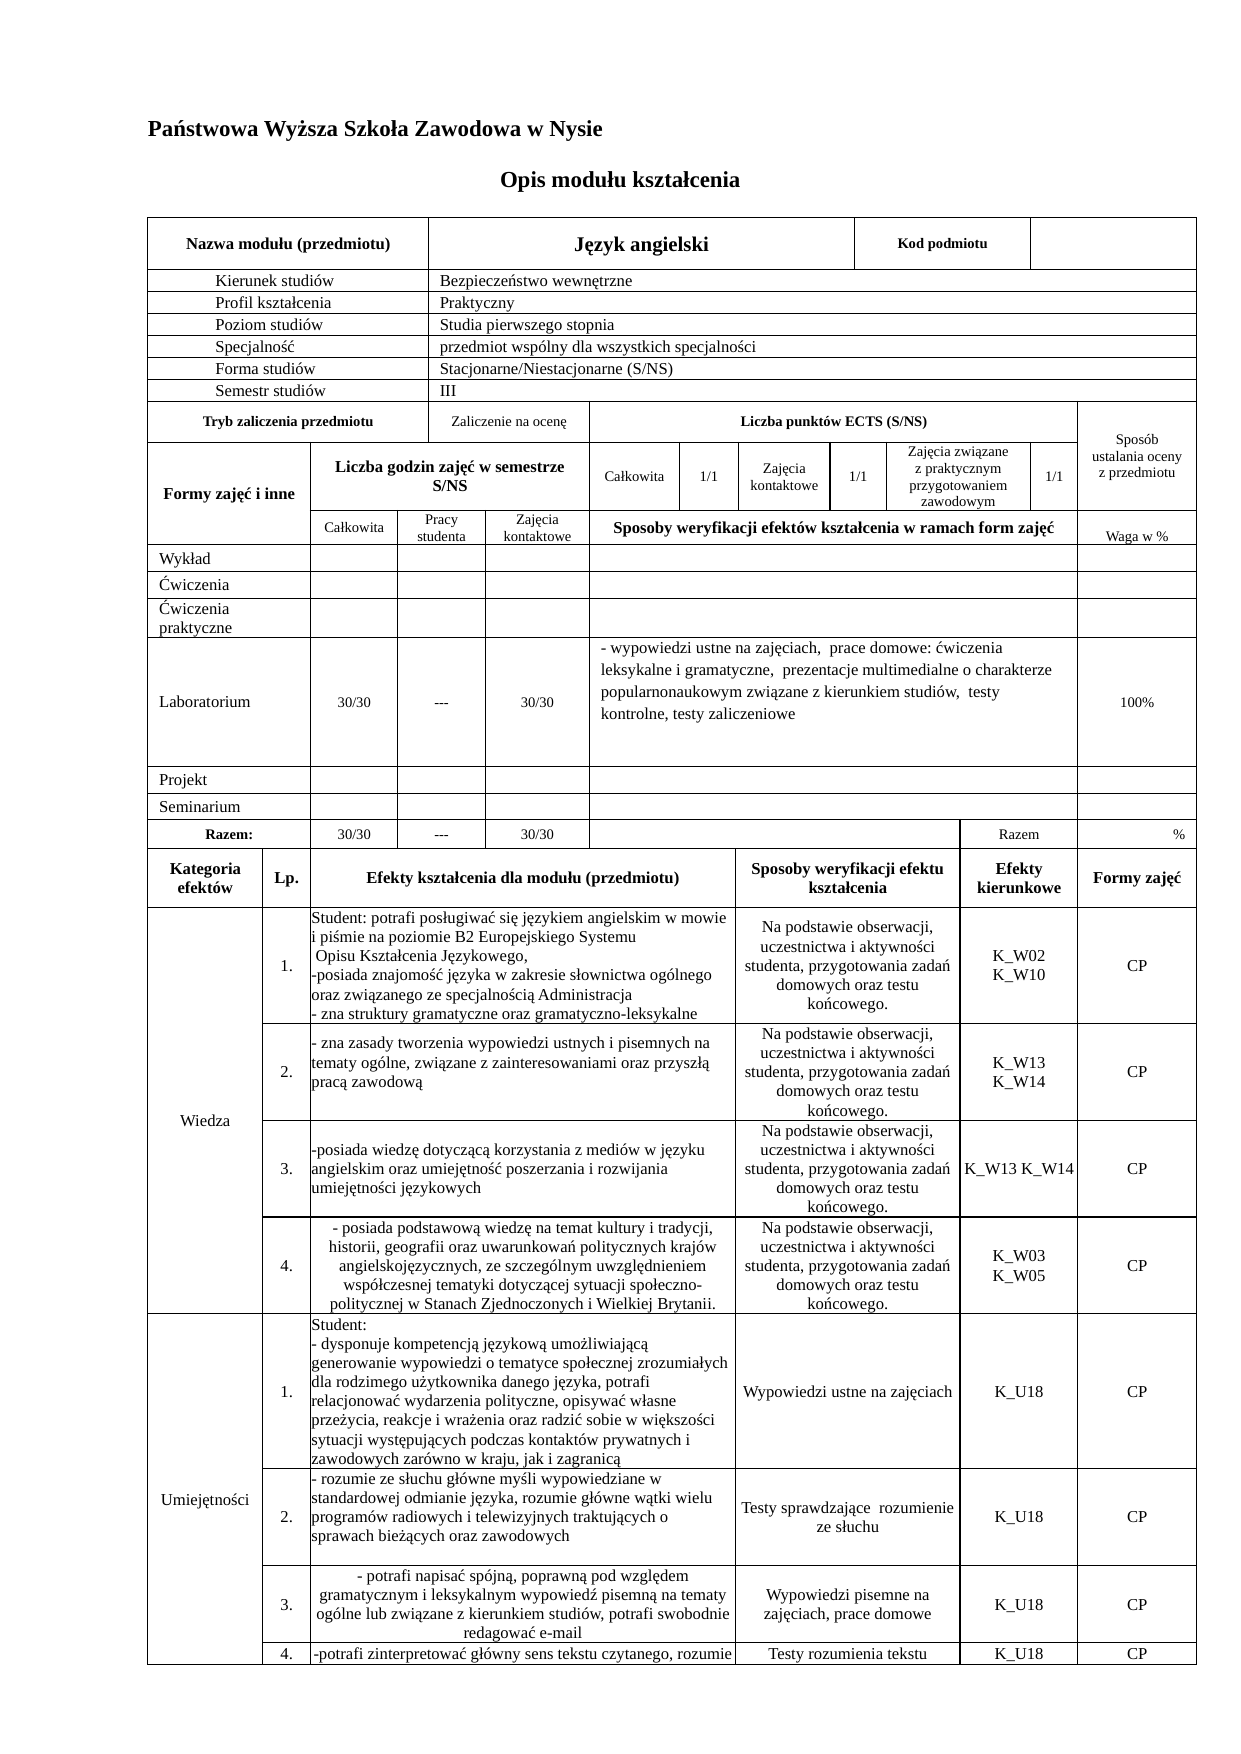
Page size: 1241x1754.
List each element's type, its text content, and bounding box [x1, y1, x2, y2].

table_cell Lp. [263, 849, 310, 907]
table_cell CP [1078, 1643, 1196, 1664]
table_cell Zaliczenie na ocenę [429, 402, 589, 442]
table_cell [1078, 572, 1196, 597]
table_cell Specjalność [148, 336, 428, 357]
table_cell 3. [263, 1566, 310, 1642]
table_cell Wykład [148, 545, 310, 571]
table_cell 1/1 [680, 443, 738, 510]
table_cell Całkowita [311, 511, 397, 544]
table_cell - zna zasady tworzenia wypowiedzi ustnych i pisemnych na tematy ogólne, związane z zainteresowaniami oraz przyszłą pracą zawodową [311, 1024, 735, 1119]
table_cell K_U18 [961, 1314, 1077, 1468]
table_cell przedmiot wspólny dla wszystkich specjalności [429, 336, 1196, 357]
table_cell Zajęcia kontaktowe [739, 443, 829, 510]
table_cell Efekty kierunkowe [961, 849, 1077, 907]
table_cell - posiada podstawową wiedzę na temat kultury i tradycji, historii, geografii oraz uwarunkowań politycznych krajów angielskojęzycznych, ze szczególnym uwzględnieniem współczesnej tematyki dotyczącej sytuacji społeczno-politycznej w Stanach Zjednoczonych i Wielkiej Brytanii. [311, 1218, 735, 1313]
table_cell 4. [263, 1643, 310, 1664]
table_cell - potrafi napisać spójną, poprawną pod względem gramatycznym i leksykalnym wypowiedź pisemną na tematy ogólne lub związane z kierunkiem studiów, potrafi swobodnie redagować e-mail [311, 1566, 735, 1642]
table_cell 30/30 [486, 638, 589, 766]
table_cell [1078, 794, 1196, 819]
table_cell Zajęcia kontaktowe [486, 511, 589, 544]
table_cell Tryb zaliczenia przedmiotu [148, 402, 428, 442]
text Opis modułu kształcenia [148, 166, 1092, 192]
table_cell K_W02 K_W10 [961, 908, 1077, 1023]
table_cell Sposób ustalania oceny z przedmiotu [1078, 402, 1196, 510]
table_cell Umiejętności [148, 1314, 262, 1664]
table_cell 1. [263, 908, 310, 1023]
table_cell III [429, 380, 1196, 401]
table_cell 30/30 [311, 638, 397, 766]
table_cell Semestr studiów [148, 380, 428, 401]
table_cell K_U18 [961, 1566, 1077, 1642]
table_cell Forma studiów [148, 358, 428, 379]
table_cell [486, 599, 589, 637]
table_cell [398, 767, 485, 792]
table_cell [398, 572, 485, 597]
table_cell 1/1 [831, 443, 886, 510]
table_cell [736, 1643, 959, 1664]
table_cell CP [1078, 1566, 1196, 1642]
table_cell --- [398, 638, 485, 766]
table_cell - wypowiedzi ustne na zajęciach, prace domowe: ćwiczenia leksykalne i gramatyczne, prezentacje multimedialne o charakterze popularnonaukowym związane z kierunkiem studiów, testy kontrolne, testy zaliczeniowe [590, 638, 1077, 766]
table_cell Profil kształcenia [148, 292, 428, 313]
table_cell Kategoria efektów [148, 849, 262, 907]
table_cell CP [1078, 1121, 1196, 1216]
table_cell Sposoby weryfikacji efektu kształcenia [736, 849, 959, 907]
table_cell [486, 767, 589, 792]
table_cell K_U18 [961, 1643, 1077, 1664]
table_cell Razem: [148, 820, 310, 848]
table_cell [1078, 767, 1196, 792]
table_cell [486, 545, 589, 571]
table_header Język angielski [429, 218, 854, 269]
table_cell Na podstawie obserwacji, uczestnictwa i aktywności studenta, przygotowania zadań domowych oraz testu końcowego. [736, 1121, 959, 1216]
table_cell [590, 767, 1077, 792]
table_cell [590, 545, 1077, 571]
text Państwowa Wyższa Szkoła Zawodowa w Nysie [148, 115, 1092, 141]
table_cell Ćwiczenia praktyczne [148, 599, 310, 637]
table_cell Praktyczny [429, 292, 1196, 313]
table_cell Na podstawie obserwacji, uczestnictwa i aktywności studenta, przygotowania zadań domowych oraz testu końcowego. [736, 1024, 959, 1119]
table_cell Sposoby weryfikacji efektów kształcenia w ramach form zajęć [590, 511, 1077, 544]
table_cell CP [1078, 1024, 1196, 1119]
table_cell 30/30 [311, 820, 397, 848]
table_cell Liczba godzin zajęć w semestrze S/NS [311, 443, 589, 510]
table_cell K_U18 [961, 1469, 1077, 1564]
table_cell Bezpieczeństwo wewnętrzne [429, 270, 1196, 291]
table_cell Efekty kształcenia dla modułu (przedmiotu) [311, 849, 735, 907]
table_cell Waga w % [1078, 511, 1196, 544]
table_cell [311, 572, 397, 597]
table_cell - rozumie ze słuchu główne myśli wypowiedziane w standardowej odmianie języka, rozumie główne wątki wielu programów radiowych i telewizyjnych traktujących o sprawach bieżących oraz zawodowych [311, 1469, 735, 1564]
table_cell -posiada wiedzę dotyczącą korzystania z mediów w języku angielskim oraz umiejętność poszerzania i rozwijania umiejętności językowych [311, 1121, 735, 1216]
table_cell 3. [263, 1121, 310, 1216]
table_cell 30/30 [486, 820, 589, 848]
table_cell [486, 572, 589, 597]
table_cell [311, 767, 397, 792]
table_cell Na podstawie obserwacji, uczestnictwa i aktywności studenta, przygotowania zadań domowych oraz testu końcowego. [736, 1218, 959, 1313]
table_cell Zajęcia związane z praktycznym przygotowaniem zawodowym [887, 443, 1030, 510]
table_cell K_W13 K_W14 [961, 1024, 1077, 1119]
table_cell Całkowita [590, 443, 679, 510]
table_cell Projekt [148, 767, 310, 792]
table_cell [311, 794, 397, 819]
table_cell Student: - dysponuje kompetencją językową umożliwiającą generowanie wypowiedzi o tematyce społecznej zrozumiałych dla rodzimego użytkownika danego języka, potrafi relacjonować wydarzenia polityczne, opisywać własne przeżycia, reakcje i wrażenia oraz radzić sobie w większości sytuacji występujących podczas kontaktów prywatnych i zawodowych zarówno w kraju, jak i zagranicą [311, 1314, 735, 1468]
table_cell Stacjonarne/Niestacjonarne (S/NS) [429, 358, 1196, 379]
table_cell CP [1078, 1218, 1196, 1313]
table_cell Wypowiedzi pisemne na zajęciach, prace domowe [736, 1566, 959, 1642]
table_cell Pracy studenta [398, 511, 485, 544]
table_cell % [1078, 820, 1196, 848]
table_cell [398, 794, 485, 819]
table_cell Wiedza [148, 908, 262, 1313]
table_cell [398, 599, 485, 637]
table_cell CP [1078, 1469, 1196, 1564]
table_cell 100% [1078, 638, 1196, 766]
table_cell [590, 820, 959, 848]
table_cell Kierunek studiów [148, 270, 428, 291]
table_cell 1. [263, 1314, 310, 1468]
table_cell Formy zajęć [1078, 849, 1196, 907]
table_cell CP [1078, 908, 1196, 1023]
table_cell 4. [263, 1218, 310, 1313]
table_cell K_W03 K_W05 [961, 1218, 1077, 1313]
table_cell Student: potrafi posługiwać się językiem angielskim w mowie i piśmie na poziomie B2 Europejskiego Systemu Opisu Kształcenia Językowego, -posiada znajomość języka w zakresie słownictwa ogólnego oraz związanego ze specjalnością Administracja - zna struktury gramatyczne oraz gramatyczno-leksykalne [311, 908, 735, 1023]
table_cell Laboratorium [148, 638, 310, 766]
table_cell Poziom studiów [148, 314, 428, 335]
table_cell Testy sprawdzające rozumienie ze słuchu [736, 1469, 959, 1564]
table_header Nazwa modułu (przedmiotu) [148, 218, 428, 269]
table_cell CP [1078, 1314, 1196, 1468]
table_cell --- [398, 820, 485, 848]
table_cell [1078, 599, 1196, 637]
table_cell Na podstawie obserwacji, uczestnictwa i aktywności studenta, przygotowania zadań domowych oraz testu końcowego. [736, 908, 959, 1023]
table_cell Liczba punktów ECTS (S/NS) [590, 402, 1077, 442]
table_header [1031, 218, 1196, 269]
table_cell [311, 599, 397, 637]
table_cell Formy zajęć i inne [148, 443, 310, 544]
table_cell 1/1 [1031, 443, 1077, 510]
table_cell 2. [263, 1469, 310, 1564]
table_cell K_W13 K_W14 [961, 1121, 1077, 1216]
table_cell [590, 572, 1077, 597]
table_cell 2. [263, 1024, 310, 1119]
table_header Kod podmiotu [855, 218, 1030, 269]
table_cell [1078, 545, 1196, 571]
table_cell [311, 545, 397, 571]
table_cell Seminarium [148, 794, 310, 819]
table_cell [398, 545, 485, 571]
table_cell [590, 794, 1077, 819]
table_cell Ćwiczenia [148, 572, 310, 597]
table_cell Razem [961, 820, 1077, 848]
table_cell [311, 1643, 735, 1664]
table_cell [590, 599, 1077, 637]
table_cell [486, 794, 589, 819]
table_cell Wypowiedzi ustne na zajęciach [736, 1314, 959, 1468]
table_cell Studia pierwszego stopnia [429, 314, 1196, 335]
